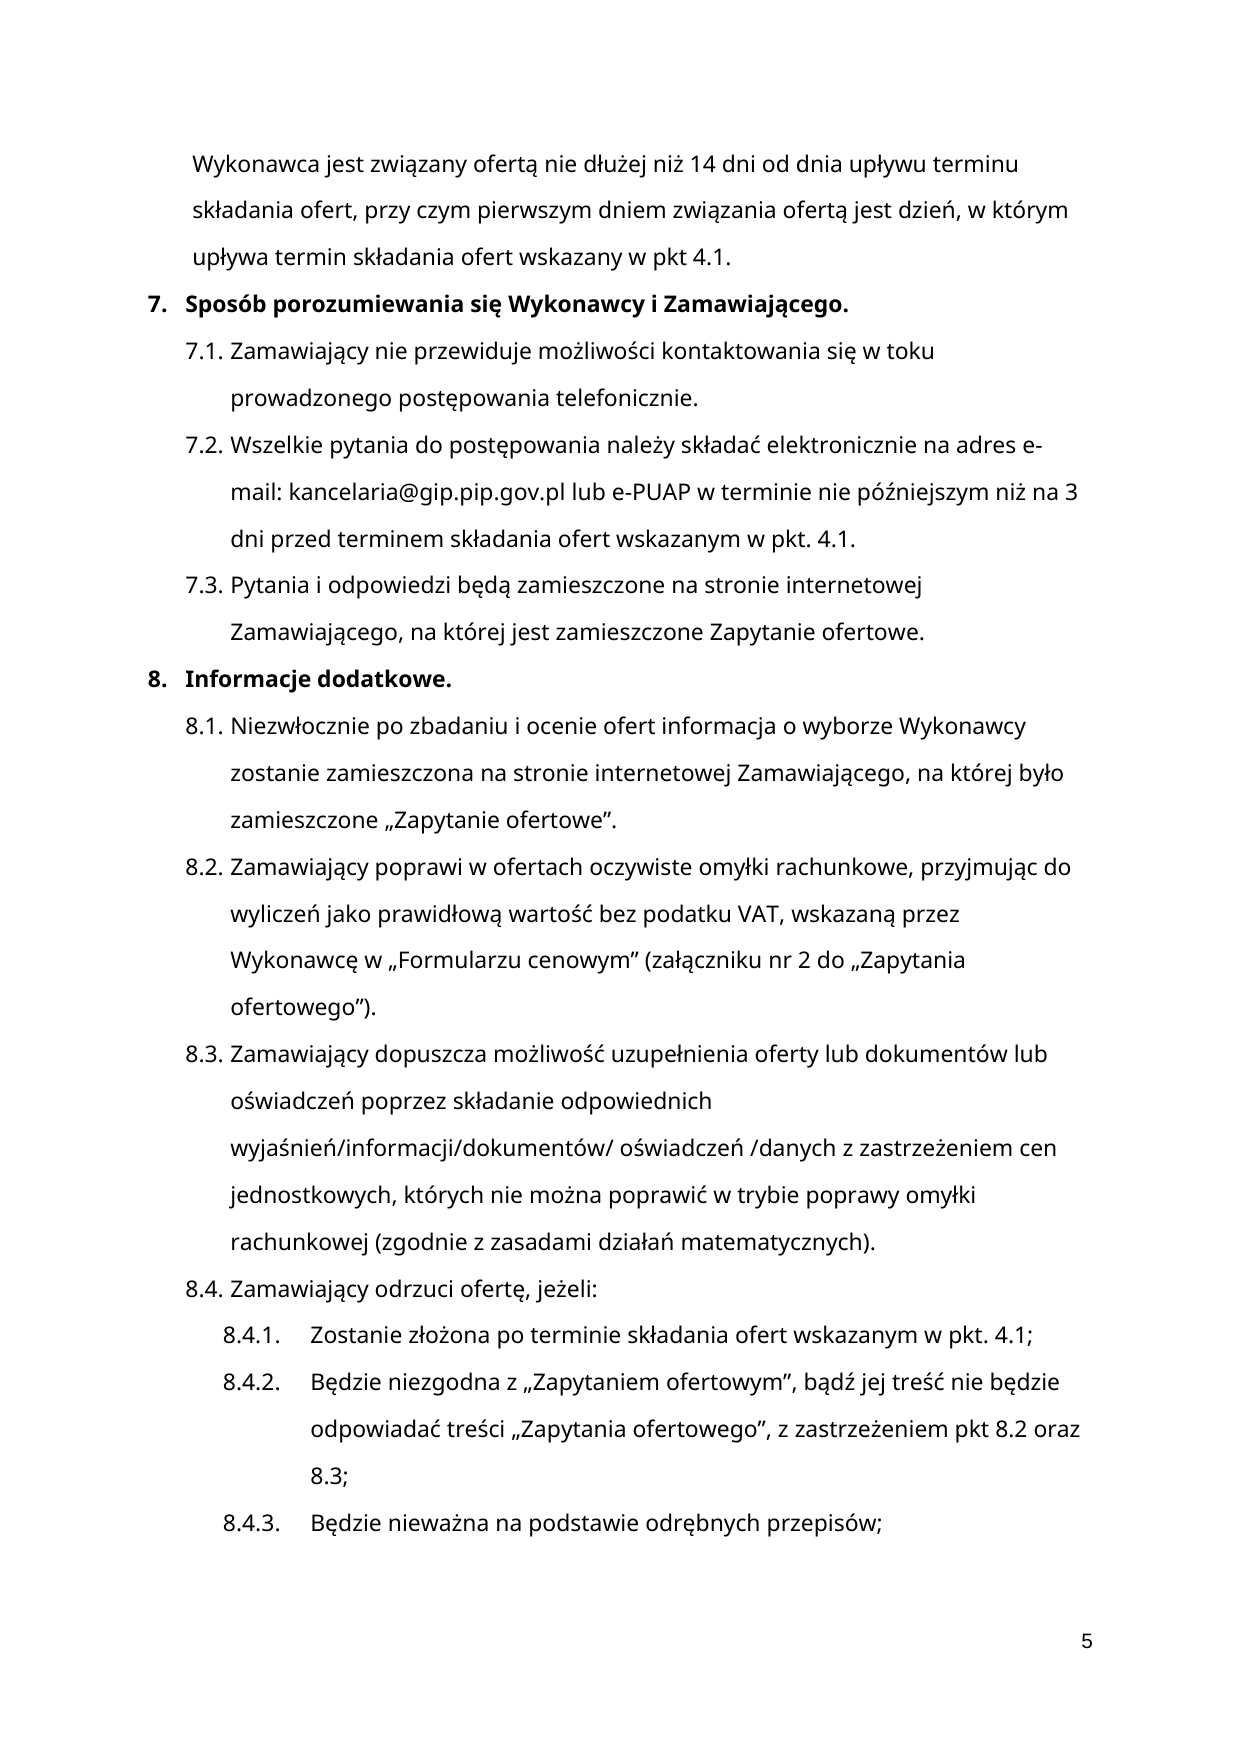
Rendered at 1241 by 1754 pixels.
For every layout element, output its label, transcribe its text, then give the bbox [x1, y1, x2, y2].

list Będzie nieważna na podstawie odrębnych przepisów; [223, 1507, 1093, 1538]
list Wszelkie pytania do postępowania należy składać elektronicznie na adres e-mail: kancelaria@gip.pip.gov.pl lub e-PUAP w terminie nie późniejszym niż na 3 dni przed terminem składania ofert wskazanym w pkt. 4.1. [185, 429, 1093, 554]
list Zamawiający odrzuci ofertę, jeżeli: [185, 1273, 1093, 1304]
list Zamawiający dopuszcza możliwość uzupełnienia oferty lub dokumentów lub oświadczeń poprzez składanie odpowiednich wyjaśnień/informacji/dokumentów/ oświadczeń /danych z zastrzeżeniem cen jednostkowych, których nie można poprawić w trybie poprawy omyłki rachunkowej (zgodnie z zasadami działań matematycznych). [185, 1038, 1093, 1257]
list Zamawiający poprawi w ofertach oczywiste omyłki rachunkowe, przyjmując do wyliczeń jako prawidłową wartość bez podatku VAT, wskazaną przez Wykonawcę w „Formularzu cenowym” (załączniku nr 2 do „Zapytania ofertowego”). [185, 851, 1093, 1023]
list Informacje dodatkowe. [148, 663, 1093, 694]
list Wykonawca jest związany ofertą nie dłużej niż 14 dni od dnia upływu terminu składania ofert, przy czym pierwszym dniem związania ofertą jest dzień, w którym upływa termin składania ofert wskazany w pkt 4.1. [192, 148, 1093, 273]
list Sposób porozumiewania się Wykonawcy i Zamawiającego. [148, 288, 1093, 319]
list Zostanie złożona po terminie składania ofert wskazanym w pkt. 4.1; [223, 1319, 1093, 1351]
list Pytania i odpowiedzi będą zamieszczone na stronie internetowej Zamawiającego, na której jest zamieszczone Zapytanie ofertowe. [185, 569, 1093, 648]
list Zamawiający nie przewiduje możliwości kontaktowania się w toku prowadzonego postępowania telefonicznie. [185, 335, 1093, 413]
list Będzie niezgodna z „Zapytaniem ofertowym”, bądź jej treść nie będzie odpowiadać treści „Zapytania ofertowego”, z zastrzeżeniem pkt 8.2 oraz 8.3; [223, 1366, 1093, 1491]
list Niezwłocznie po zbadaniu i ocenie ofert informacja o wyborze Wykonawcy zostanie zamieszczona na stronie internetowej Zamawiającego, na której było zamieszczone „Zapytanie ofertowe”. [185, 710, 1093, 835]
